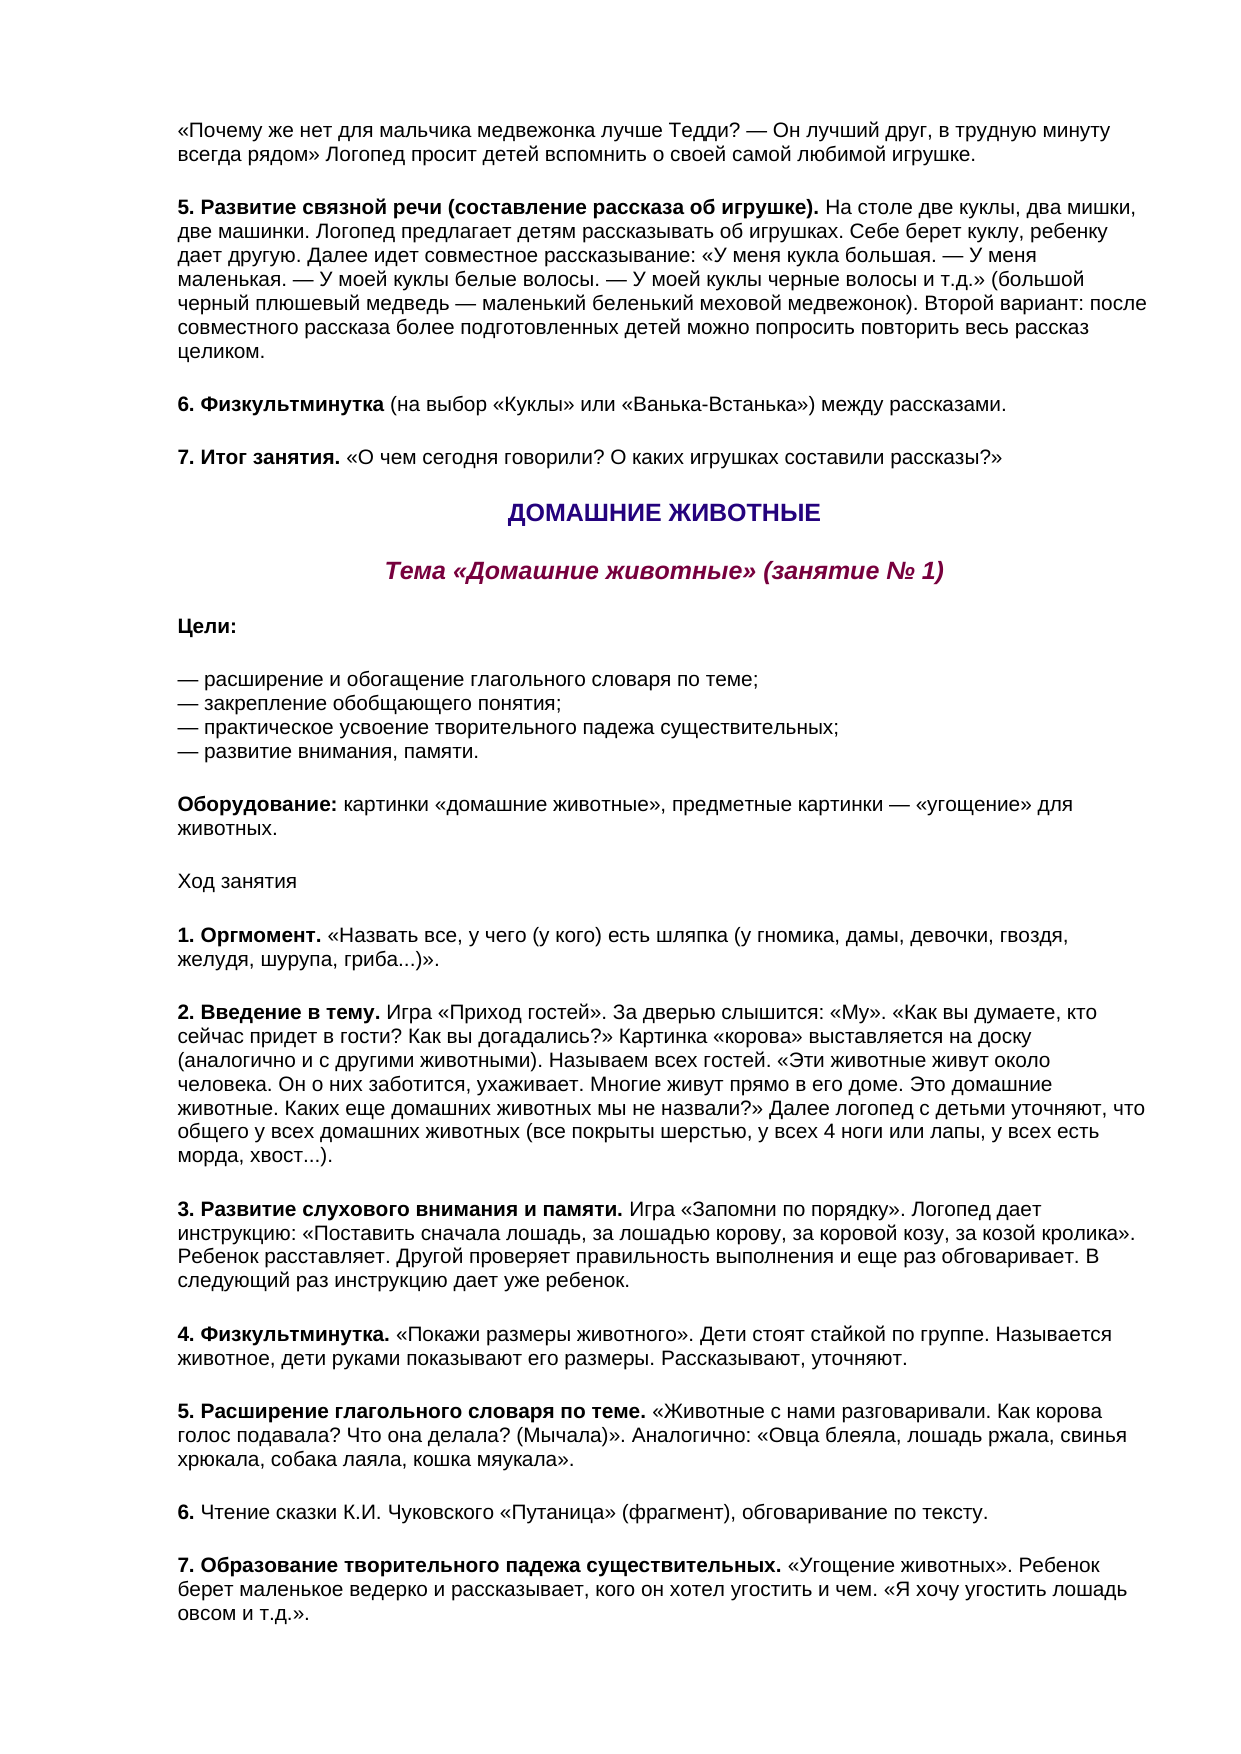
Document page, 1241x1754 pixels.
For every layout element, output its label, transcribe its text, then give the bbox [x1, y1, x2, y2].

text 3. Развитие слухового внимания и памяти. Игра «Запомни по порядку». Логопед дает инструкцию: «Поставить сначала лошадь, за лошадью корову, за коровой козу, за козой кролика». Ребенок расставляет. Другой проверяет правильность выполнения и еще раз обговаривает. В следующий раз инструкцию дает уже ребенок. [177, 1196, 1152, 1292]
text «Почему же нет для мальчика медвежонка лучше Тедди? — Он лучший друг, в трудную минуту всегда рядом» Логопед просит детей вспомнить о своей самой любимой игрушке. [177, 118, 1152, 166]
text Оборудование: картинки «домашние животные», предметные картинки — «угощение» для животных. [177, 792, 1152, 840]
text 6. Физкультминутка (на выбор «Куклы» или «Ванька-Встанька») между рассказами. [177, 392, 1152, 416]
text 7. Итог занятия. «О чем сегодня говорили? О каких игрушках составили рассказы?» [177, 445, 1152, 469]
text 4. Физкультминутка. «Покажи размеры животного». Дети стоят стайкой по группе. Называется животное, дети руками показывают его размеры. Рассказывают, уточняют. [177, 1321, 1152, 1369]
text — расширение и обогащение глагольного словаря по теме; — закрепление обобщающего понятия; — практическое усвоение творительного падежа существительных; — развитие внимания, памяти. [177, 667, 1152, 763]
text 5. Расширение глагольного словаря по теме. «Животные с нами разговаривали. Как корова голос подавала? Что она делала? (Мычала)». Аналогично: «Овца блеяла, лошадь ржала, свинья хрюкала, собака лаяла, кошка мяукала». [177, 1398, 1152, 1470]
subtitle ДОМАШНИЕ ЖИВОТНЫЕ [177, 498, 1152, 527]
text 5. Развитие связной речи (составление рассказа об игрушке). На столе две куклы, два мишки, две машинки. Логопед предлагает детям рассказывать об игрушках. Себе берет куклу, ребенку дает другую. Далее идет совместное рассказывание: «У меня кукла большая. — У меня маленькая. — У моей куклы белые волосы. — У моей куклы черные волосы и т.д.» (большой черный плюшевый медведь — маленький беленький меховой медвежонок). Второй вариант: после совместного рассказа более подготовленных детей можно попросить повторить весь рассказ целиком. [177, 195, 1152, 363]
text 7. Образование творительного падежа существительных. «Угощение животных». Ребенок берет маленькое ведерко и рассказывает, кого он хотел угостить и чем. «Я хочу угостить лошадь овсом и т.д.». [177, 1553, 1152, 1624]
text Ход занятия [177, 869, 1152, 893]
text 1. Оргмомент. «Назвать все, у чего (у кого) есть шляпка (у гномика, дамы, девочки, гвоздя, желудя, шурупа, гриба...)». [177, 922, 1152, 970]
text 6. Чтение сказки К.И. Чуковского «Путаница» (фрагмент), обговаривание по тексту. [177, 1499, 1152, 1523]
text 2. Введение в тему. Игра «Приход гостей». За дверью слышится: «My». «Как вы думаете, кто сейчас придет в гости? Как вы догадались?» Картинка «корова» выставляется на доску (аналогично и с другими животными). Называем всех гостей. «Эти животные живут около человека. Он о них заботится, ухаживает. Многие живут прямо в его доме. Это домашние животные. Каких еще домашних животных мы не назвали?» Далее логопед с детьми уточняют, что общего у всех домашних животных (все покрыты шерстью, у всех 4 ноги или лапы, у всех есть морда, хвост...). [177, 999, 1152, 1167]
text Цели: [177, 614, 1152, 638]
subtitle Тема «Домашние животные» (занятие № 1) [177, 556, 1152, 585]
